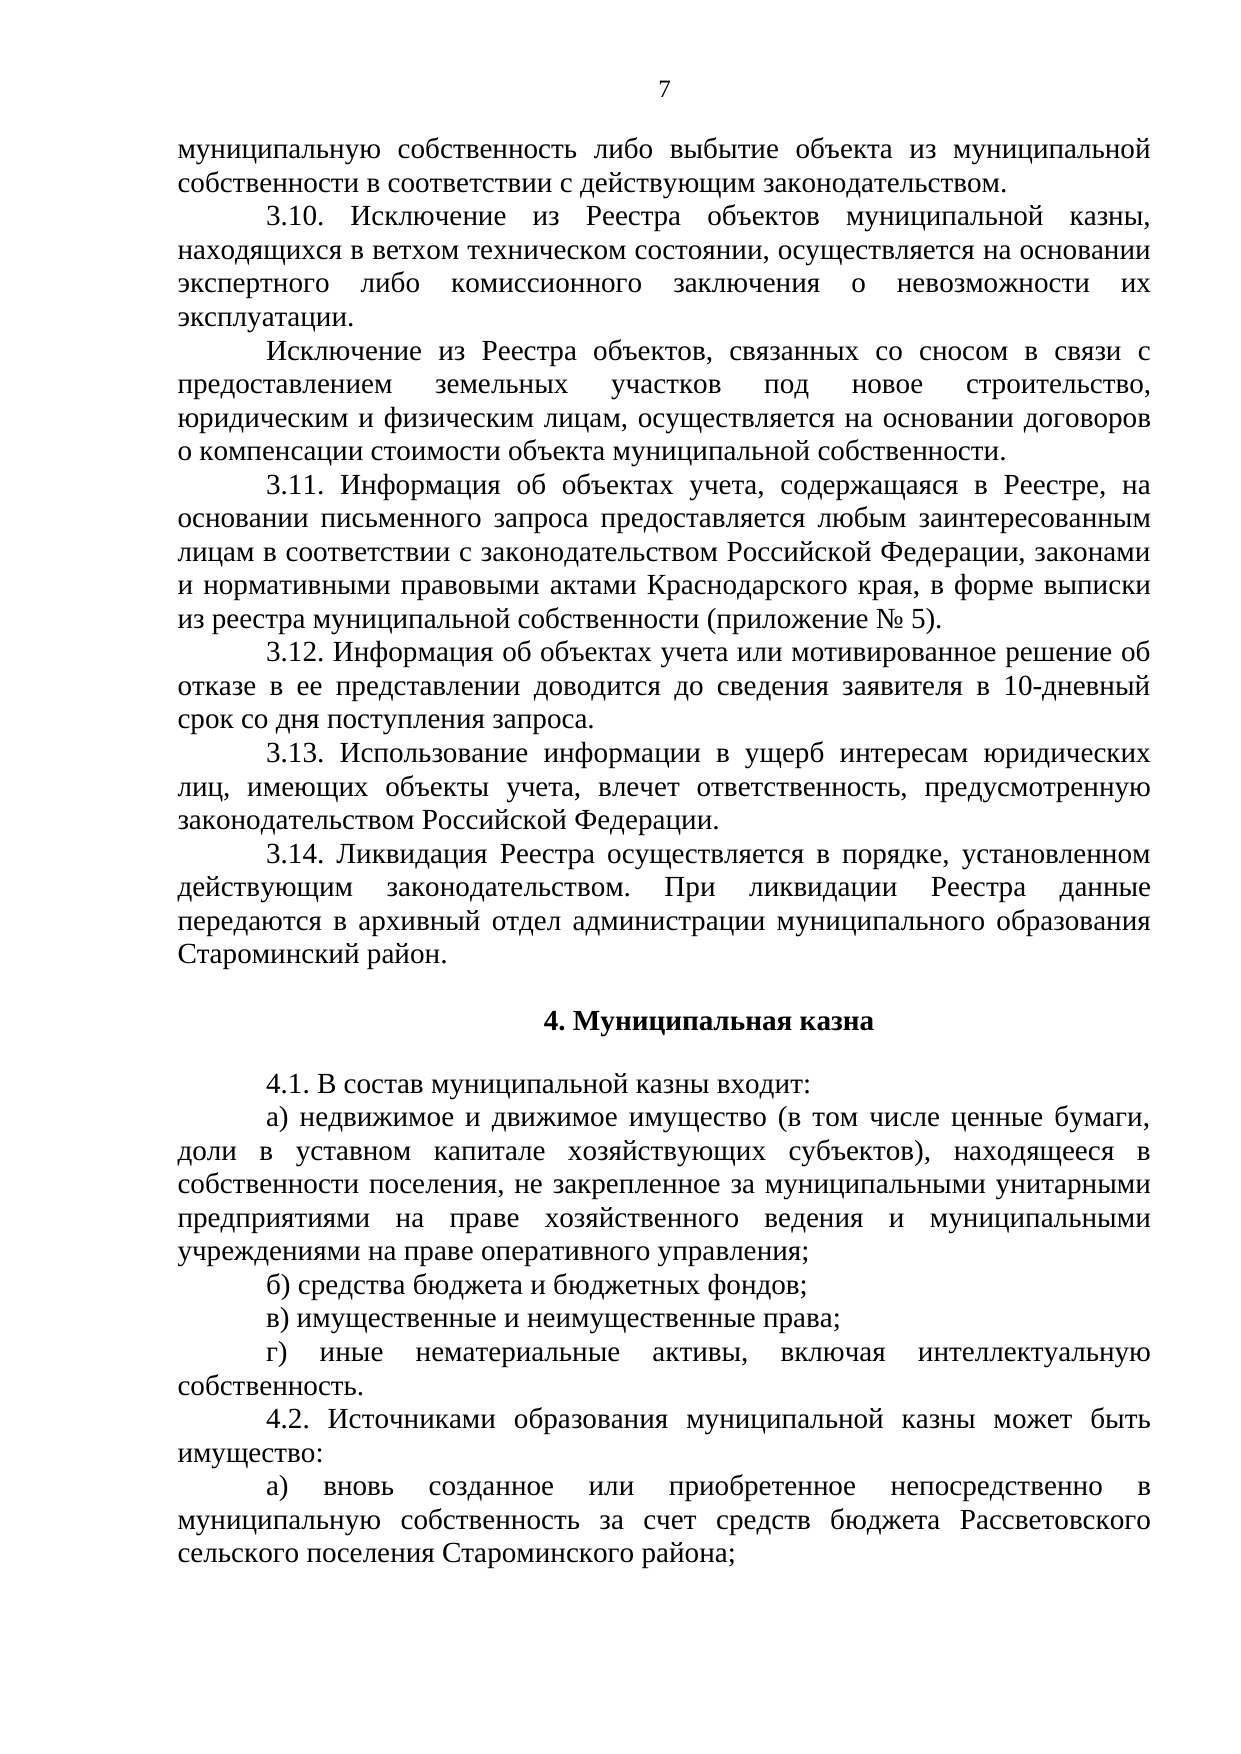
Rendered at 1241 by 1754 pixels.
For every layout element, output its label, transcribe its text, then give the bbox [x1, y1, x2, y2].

text в) имущественные и неимущественные права; [177, 1301, 1152, 1334]
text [177, 131, 1152, 198]
text 3.11. Информация об объектах учета, содержащаяся в Реестре, на основании письменного запроса предоставляется любым заинтересованным лицам в соответствии с законодательством Российской Федерации, законами и нормативными правовыми актами Краснодарского края, в форме выписки из реестра муниципальной собственности (приложение № 5). [177, 467, 1152, 634]
text 3.10. Исключение из Реестра объектов муниципальной казны, находящихся в ветхом техническом состоянии, осуществляется на основании экспертного либо комиссионного заключения о невозможности их эксплуатации. [177, 198, 1152, 333]
text 3.12. Информация об объектах учета или мотивированное решение об отказе в ее представлении доводится до сведения заявителя в 10-дневный срок со дня поступления запроса. [177, 634, 1152, 735]
text 4.1. В состав муниципальной казны входит: [177, 1066, 1152, 1099]
text Исключение из Реестра объектов, связанных со сносом в связи с предоставлением земельных участков под новое строительство, юридическим и физическим лицам, осуществляется на основании договоров о компенсации стоимости объекта муниципальной собственности. [177, 333, 1152, 467]
text б) средства бюджета и бюджетных фондов; [177, 1267, 1152, 1301]
text а) вновь созданное или приобретенное непосредственно в муниципальную собственность за счет средств бюджета Рассветовского сельского поселения Староминского района; [177, 1468, 1152, 1569]
text 4.2. Источниками образования муниципальной казны может быть имущество: [177, 1401, 1152, 1468]
text а) недвижимое и движимое имущество (в том числе ценные бумаги, доли в уставном капитале хозяйствующих субъектов), находящееся в собственности поселения, не закрепленное за муниципальными унитарными предприятиями на праве хозяйственного ведения и муниципальными учреждениями на праве оперативного управления; [177, 1099, 1152, 1267]
text 3.14. Ликвидация Реестра осуществляется в порядке, установленном действующим законодательством. При ликвидации Реестра данные передаются в архивный отдел администрации муниципального образования Староминский район. [177, 836, 1152, 970]
text 3.13. Использование информации в ущерб интересам юридических лиц, имеющих объекты учета, влечет ответственность, предусмотренную законодательством Российской Федерации. [177, 735, 1152, 836]
text г) иные нематериальные активы, включая интеллектуальную собственность. [177, 1334, 1152, 1401]
text 4. Муниципальная казна [177, 1003, 1152, 1037]
